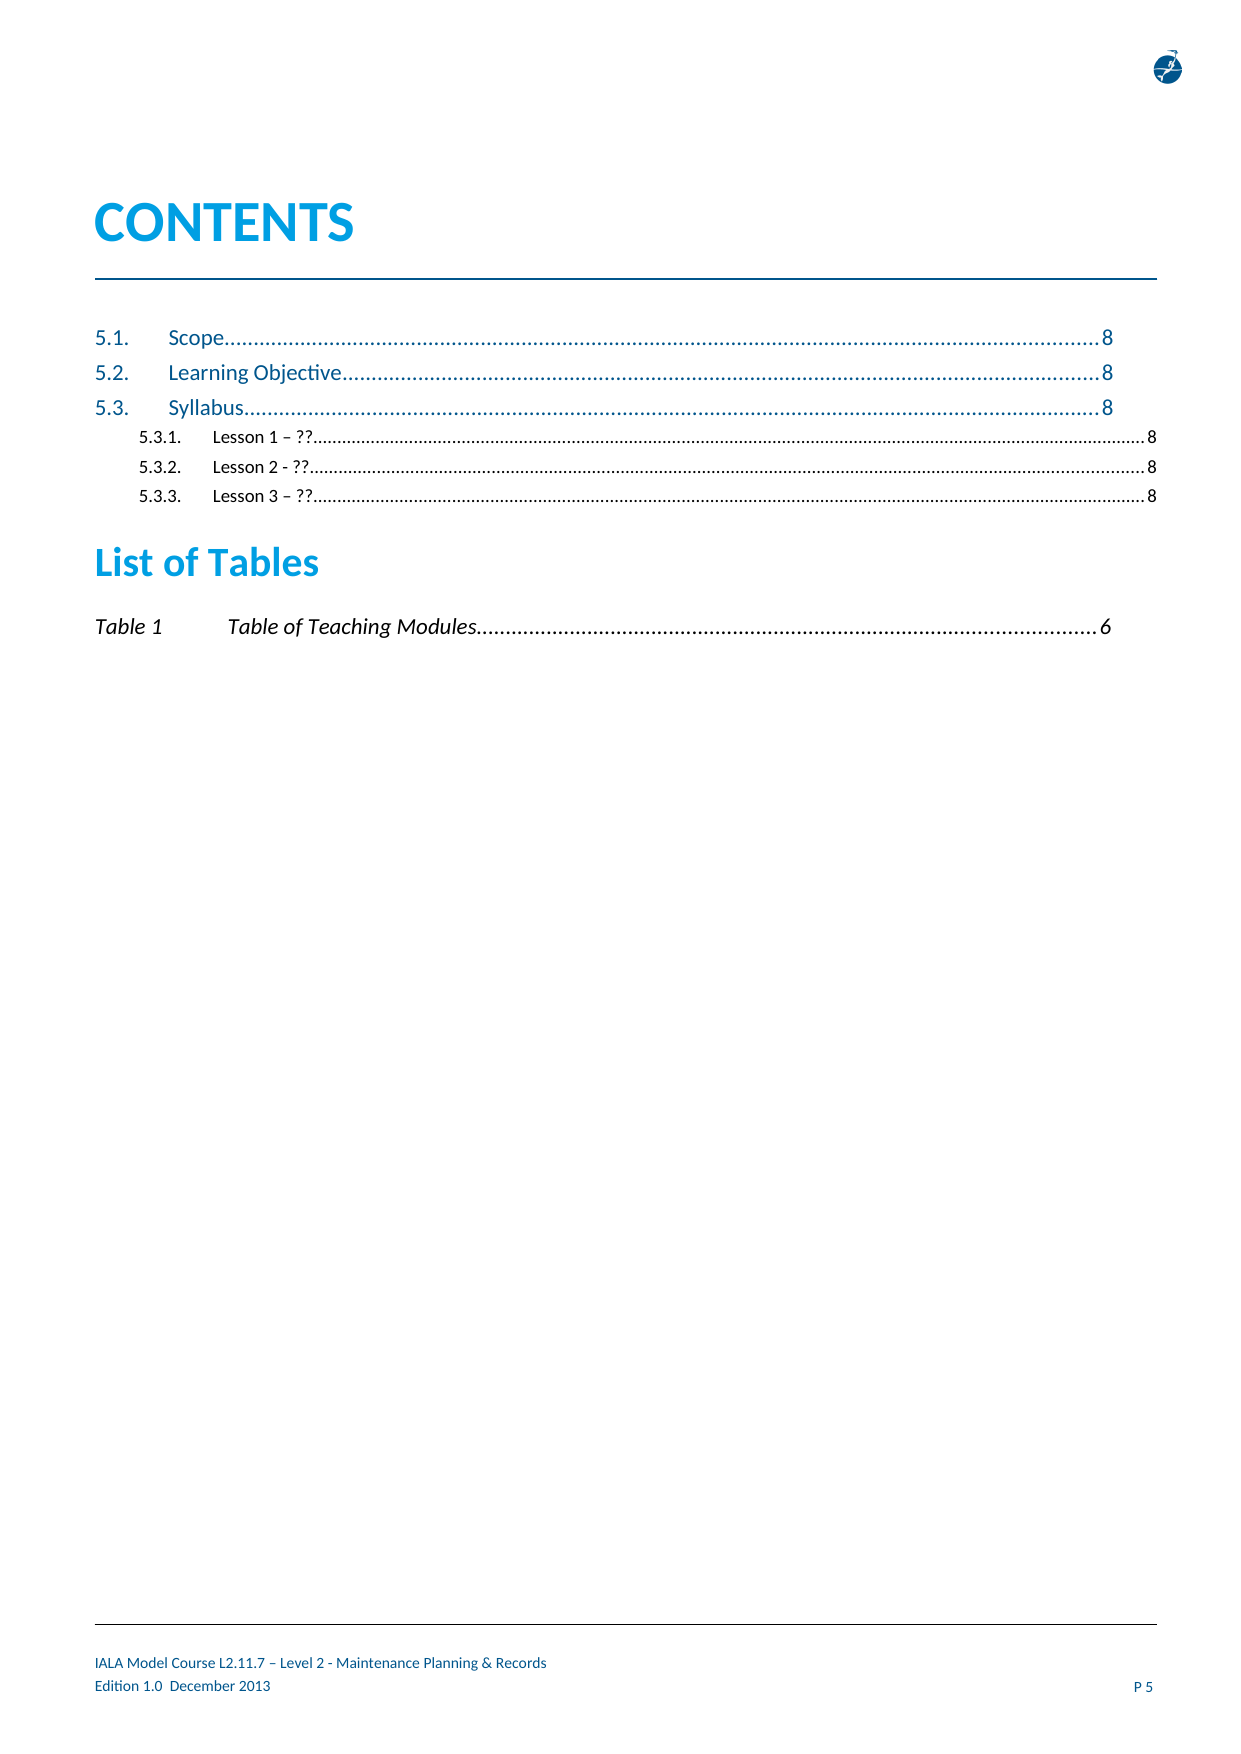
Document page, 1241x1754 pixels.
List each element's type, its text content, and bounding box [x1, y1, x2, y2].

text Table 1 Table of Teaching Modules 6 [94, 612, 1157, 640]
text 5.2. Learning Objective 8 [94, 355, 1113, 386]
text 5.3. Syllabus 8 [94, 390, 1113, 422]
text 5.1. Scope 8 [94, 319, 1113, 351]
picture [1122, 0, 1241, 119]
text 5.3.2. Lesson 2 - ?? 8 [139, 455, 1157, 478]
text 5.3.1. Lesson 1 – ?? 8 [139, 426, 1157, 449]
list List of Tables [94, 536, 1157, 587]
text 5.3.3. Lesson 3 – ?? 8 [139, 484, 1157, 507]
